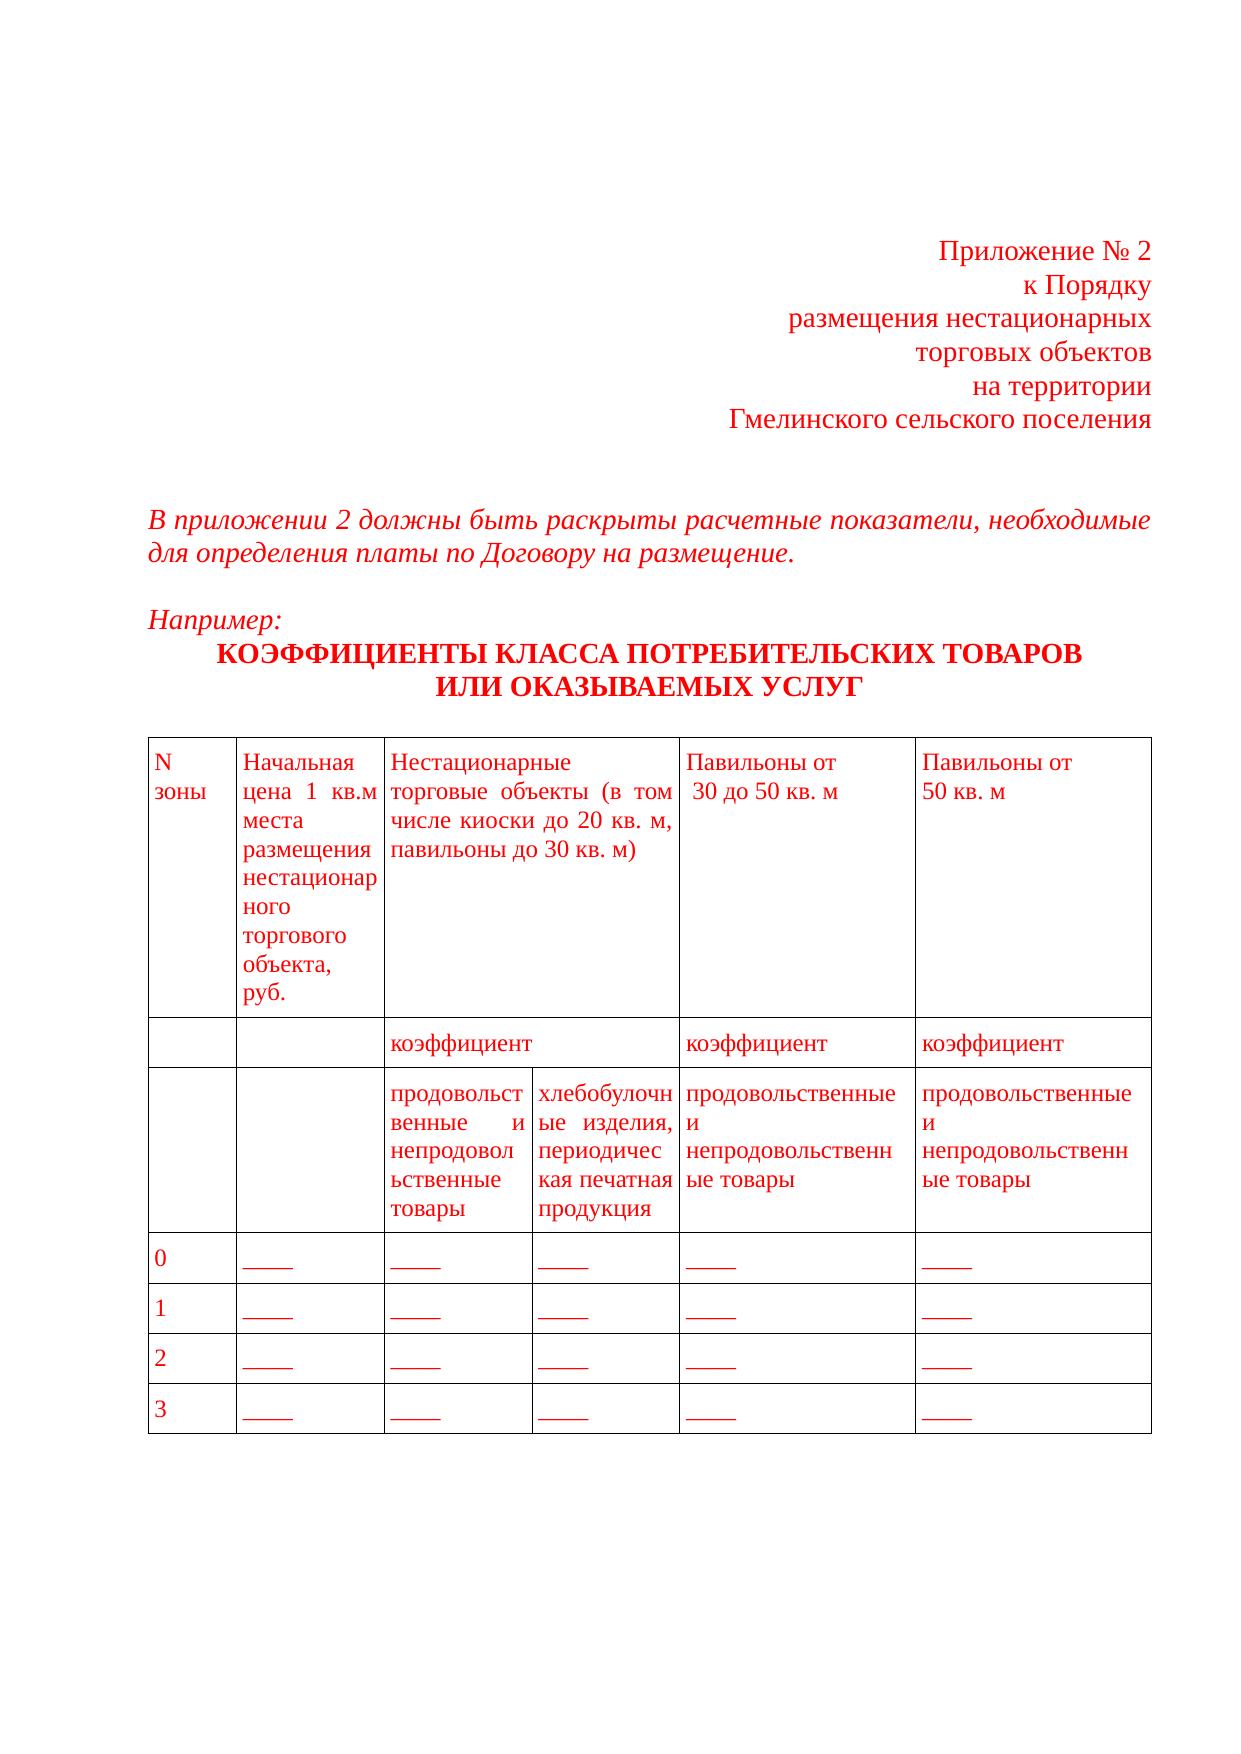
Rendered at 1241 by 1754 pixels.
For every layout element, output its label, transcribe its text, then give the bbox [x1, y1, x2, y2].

text Например: [148, 602, 1152, 636]
table_cell коэффициент [385, 1018, 679, 1067]
table_cell ____ [237, 1284, 384, 1333]
table_cell [149, 1018, 236, 1067]
table_cell 1 [149, 1284, 236, 1333]
table_cell ____ [533, 1334, 679, 1383]
table_header Павильоны от 50 кв. м [916, 738, 1151, 1017]
text В приложении 2 должны быть раскрыты расчетные показатели, необходимые для определения платы по Договору на размещение. [148, 502, 1152, 569]
table_cell [237, 1018, 384, 1067]
table_cell продовольственные и непродовольственные товары [385, 1068, 532, 1232]
table_header Нестационарные торговые объекты (в том числе киоски до 20 кв. м, павильоны до 30 кв. м) [385, 738, 679, 1017]
text торговых объектов [148, 334, 1152, 368]
text на территории [148, 368, 1152, 401]
table_cell [149, 1068, 236, 1232]
table_cell ____ [680, 1384, 915, 1433]
table_cell 0 [149, 1233, 236, 1282]
table_cell ____ [237, 1233, 384, 1282]
table_cell ____ [385, 1334, 532, 1383]
table_cell ____ [680, 1334, 915, 1383]
table_cell ____ [533, 1384, 679, 1433]
table_cell ____ [680, 1284, 915, 1333]
table_cell ____ [916, 1384, 1151, 1433]
text Приложение № 2 [148, 233, 1152, 267]
table_cell ____ [680, 1233, 915, 1282]
table_cell 2 [149, 1334, 236, 1383]
table_cell коэффициент [680, 1018, 915, 1067]
table_header Павильоны от 30 до 50 кв. м [680, 738, 915, 1017]
table_cell ____ [533, 1284, 679, 1333]
text КОЭФФИЦИЕНТЫ КЛАССА ПОТРЕБИТЕЛЬСКИХ ТОВАРОВ [148, 636, 1152, 669]
text к Порядку [148, 267, 1152, 301]
table_cell продовольственные и непродовольственные товары [916, 1068, 1151, 1232]
table_cell ____ [237, 1384, 384, 1433]
table_cell ____ [533, 1233, 679, 1282]
table_cell ____ [916, 1334, 1151, 1383]
table_cell ____ [385, 1384, 532, 1433]
table_header N зоны [149, 738, 236, 1017]
text размещения нестационарных [148, 301, 1152, 334]
table_cell хлебобулочные изделия, периодическая печатная продукция [533, 1068, 679, 1232]
table_cell продовольственные и непродовольственные товары [680, 1068, 915, 1232]
table_cell ____ [916, 1284, 1151, 1333]
table_cell ____ [916, 1233, 1151, 1282]
table_cell ____ [385, 1233, 532, 1282]
table_cell ____ [385, 1284, 532, 1333]
table_cell ____ [237, 1334, 384, 1383]
text ИЛИ ОКАЗЫВАЕМЫХ УСЛУГ [148, 669, 1152, 703]
table_header Начальная цена 1 кв.м места размещения нестационарного торгового объекта, руб. [237, 738, 384, 1017]
table_cell 3 [149, 1384, 236, 1433]
text Гмелинского сельского поселения [148, 401, 1152, 435]
table_cell коэффициент [916, 1018, 1151, 1067]
table_cell [237, 1068, 384, 1232]
